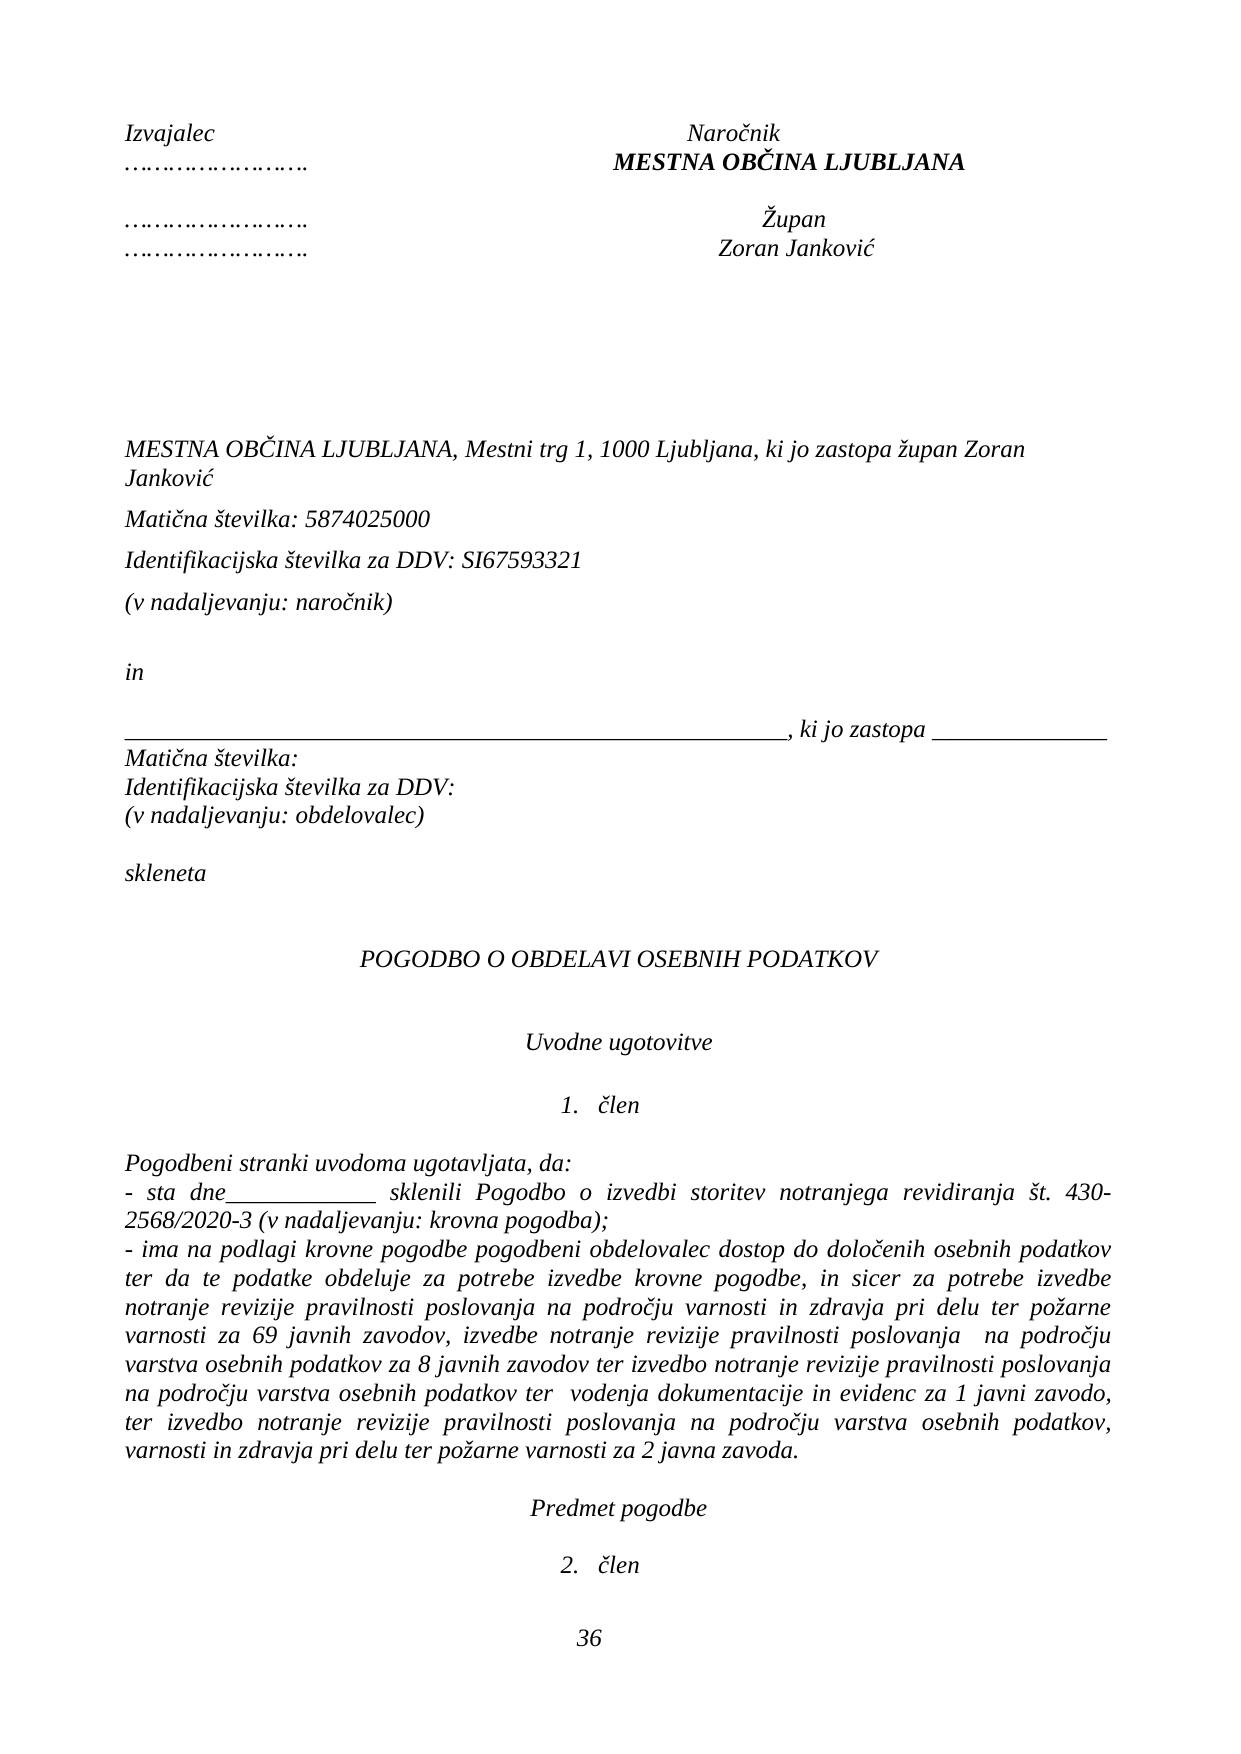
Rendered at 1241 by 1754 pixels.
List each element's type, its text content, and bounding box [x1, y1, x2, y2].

text - ima na podlagi krovne pogodbe pogodbeni obdelovalec dostop do določenih osebnih podatkov ter da te podatke obdeluje za potrebe izvedbe krovne pogodbe, in sicer za potrebe izvedbe notranje revizije pravilnosti poslovanja na področju varnosti in zdravja pri delu ter požarne varnosti za 69 javnih zavodov, izvedbe notranje revizije pravilnosti poslovanja na področju varstva osebnih podatkov za 8 javnih zavodov ter izvedbo notranje revizije pravilnosti poslovanja na področju varstva osebnih podatkov ter vodenja dokumentacije in evidenc za 1 javni zavodo, ter izvedbo notranje revizije pravilnosti poslovanja na področju varstva osebnih podatkov, varnosti in zdravja pri delu ter požarne varnosti za 2 javna zavoda. [124, 1234, 1115, 1464]
text POGODBO O OBDELAVI OSEBNIH PODATKOV [124, 944, 1115, 973]
text skleneta [124, 858, 1115, 887]
list člen [87, 1091, 1115, 1119]
text in [124, 657, 1115, 686]
list člen [87, 1551, 1115, 1579]
text ……………………. Župan [124, 204, 1115, 233]
text Pogodbeni stranki uvodoma ugotavljata, da: [124, 1148, 1115, 1177]
text Izvajalec Naročnik [124, 118, 1115, 147]
text _____________________________________________________, ki jo zastopa ______________ [124, 714, 1115, 743]
text Matična številka: [124, 743, 1115, 772]
text ……………………. Zoran Janković [124, 233, 1115, 262]
text ……………………. MESTNA OBČINA LJUBLJANA [124, 147, 1115, 176]
text Matična številka: 5874025000 [124, 504, 1115, 533]
text Identifikacijska številka za DDV: SI67593321 [124, 546, 1115, 574]
text Uvodne ugotovitve [124, 1027, 1115, 1056]
text (v nadaljevanju: obdelovalec) [124, 801, 1115, 829]
text Predmet pogodbe [124, 1493, 1115, 1522]
text - sta dne____________ sklenili Pogodbo o izvedbi storitev notranjega revidiranja št. 430-2568/2020-3 (v nadaljevanju: krovna pogodba); [124, 1177, 1115, 1234]
text MESTNA OBČINA LJUBLJANA, Mestni trg 1, 1000 Ljubljana, ki jo zastopa župan Zoran Janković [124, 434, 1115, 492]
text Identifikacijska številka za DDV: [124, 772, 1115, 801]
text (v nadaljevanju: naročnik) [124, 587, 1115, 616]
